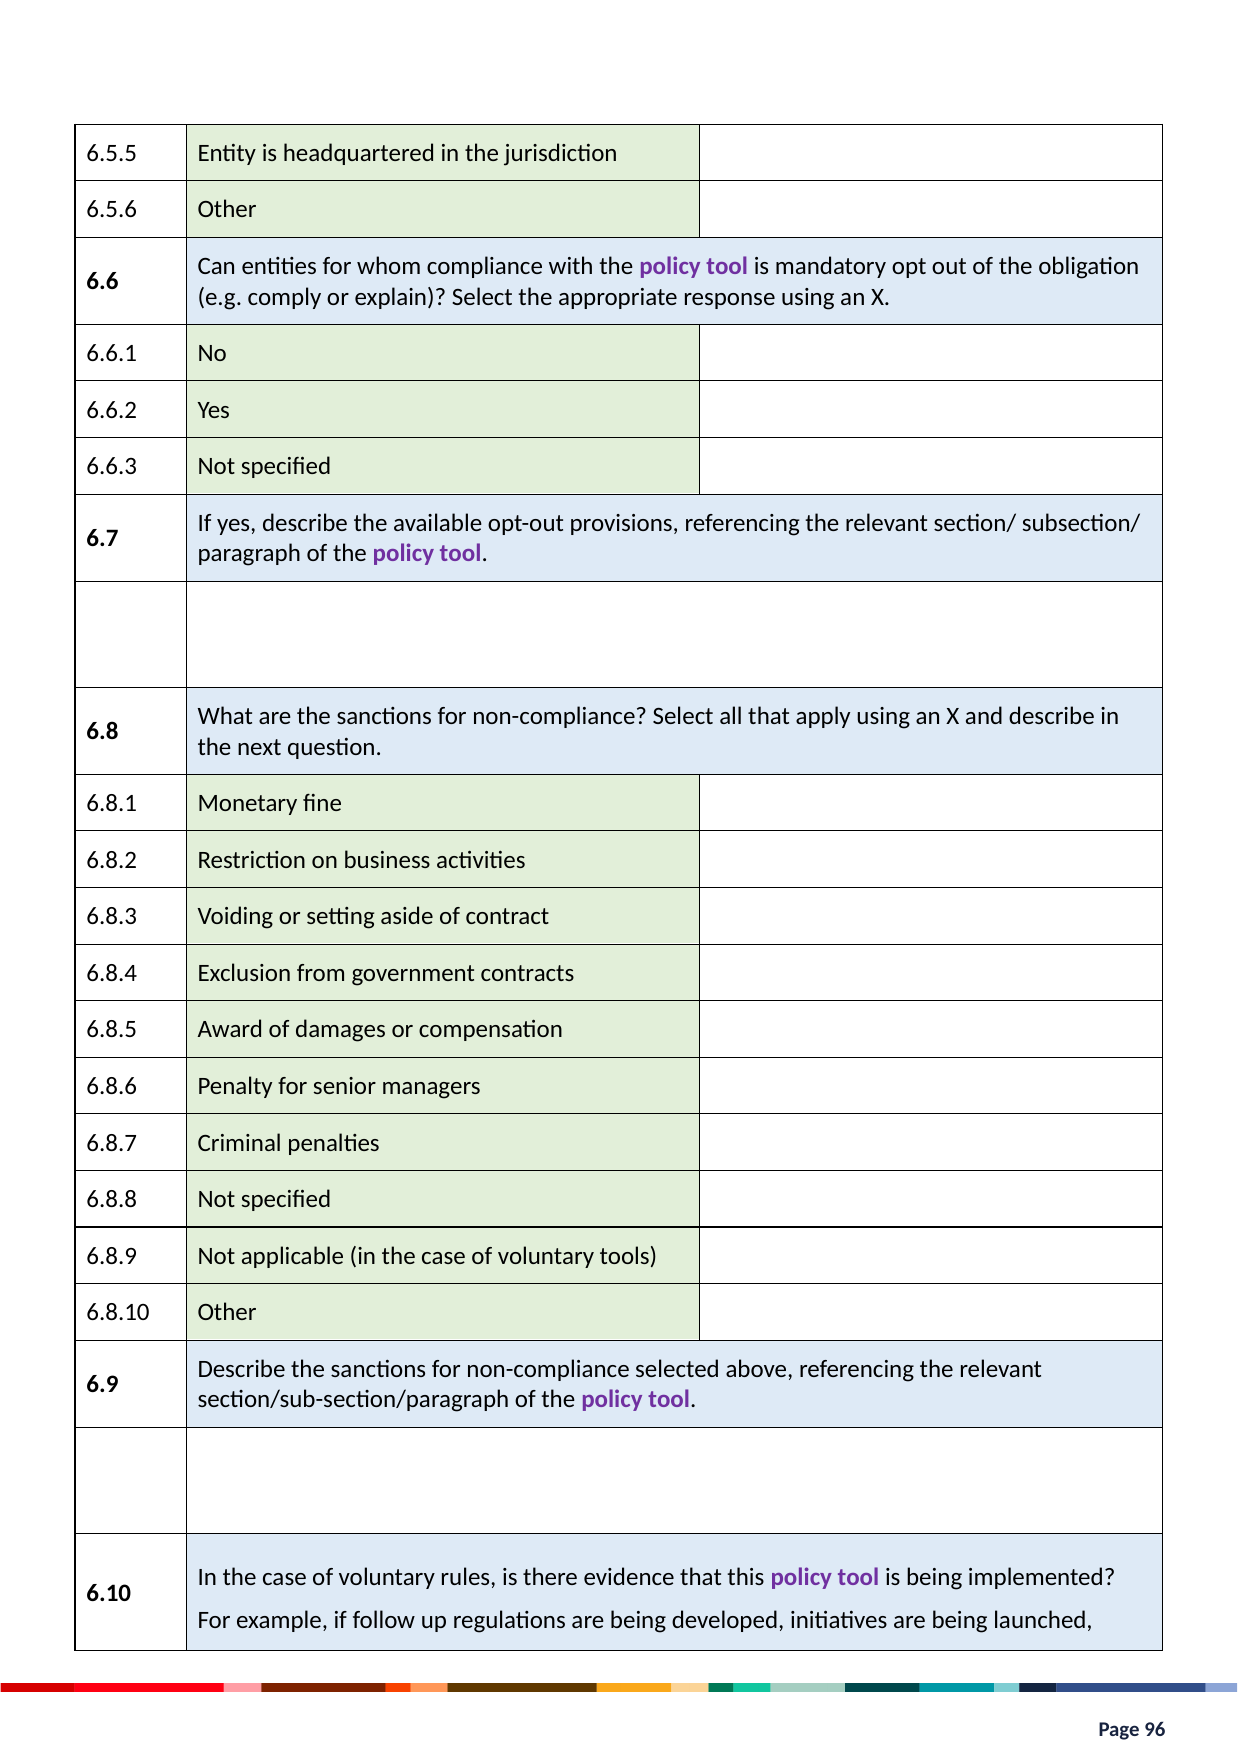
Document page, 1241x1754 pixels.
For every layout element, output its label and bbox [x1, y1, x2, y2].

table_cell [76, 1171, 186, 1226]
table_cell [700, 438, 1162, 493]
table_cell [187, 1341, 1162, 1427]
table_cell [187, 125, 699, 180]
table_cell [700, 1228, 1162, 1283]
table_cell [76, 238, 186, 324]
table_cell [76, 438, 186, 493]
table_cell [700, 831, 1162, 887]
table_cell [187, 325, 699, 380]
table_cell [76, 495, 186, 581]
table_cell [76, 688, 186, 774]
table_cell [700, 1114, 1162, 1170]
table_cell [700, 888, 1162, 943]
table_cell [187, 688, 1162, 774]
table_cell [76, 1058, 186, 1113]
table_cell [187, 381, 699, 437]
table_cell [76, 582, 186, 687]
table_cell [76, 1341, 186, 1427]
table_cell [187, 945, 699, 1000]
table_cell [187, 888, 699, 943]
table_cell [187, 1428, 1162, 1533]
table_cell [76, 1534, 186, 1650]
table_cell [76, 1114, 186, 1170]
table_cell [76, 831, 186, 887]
picture [0, 1683, 1236, 1692]
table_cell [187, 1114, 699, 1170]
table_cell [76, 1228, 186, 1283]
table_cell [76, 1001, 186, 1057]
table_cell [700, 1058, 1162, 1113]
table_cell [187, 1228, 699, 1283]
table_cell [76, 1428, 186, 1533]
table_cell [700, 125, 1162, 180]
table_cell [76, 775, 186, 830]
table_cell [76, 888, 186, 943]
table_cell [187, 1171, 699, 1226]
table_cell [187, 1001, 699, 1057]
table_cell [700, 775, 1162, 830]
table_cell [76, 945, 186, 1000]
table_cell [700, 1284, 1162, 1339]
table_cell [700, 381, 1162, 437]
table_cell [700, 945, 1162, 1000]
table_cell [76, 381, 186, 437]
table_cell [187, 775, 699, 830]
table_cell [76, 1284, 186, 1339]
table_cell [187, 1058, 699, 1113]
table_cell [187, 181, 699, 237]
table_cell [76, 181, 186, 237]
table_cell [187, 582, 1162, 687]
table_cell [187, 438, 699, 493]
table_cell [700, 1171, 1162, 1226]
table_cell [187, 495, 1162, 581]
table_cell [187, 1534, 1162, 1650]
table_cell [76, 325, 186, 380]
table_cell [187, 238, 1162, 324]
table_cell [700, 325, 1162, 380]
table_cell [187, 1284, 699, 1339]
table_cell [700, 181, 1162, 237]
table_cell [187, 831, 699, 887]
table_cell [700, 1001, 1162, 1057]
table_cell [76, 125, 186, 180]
